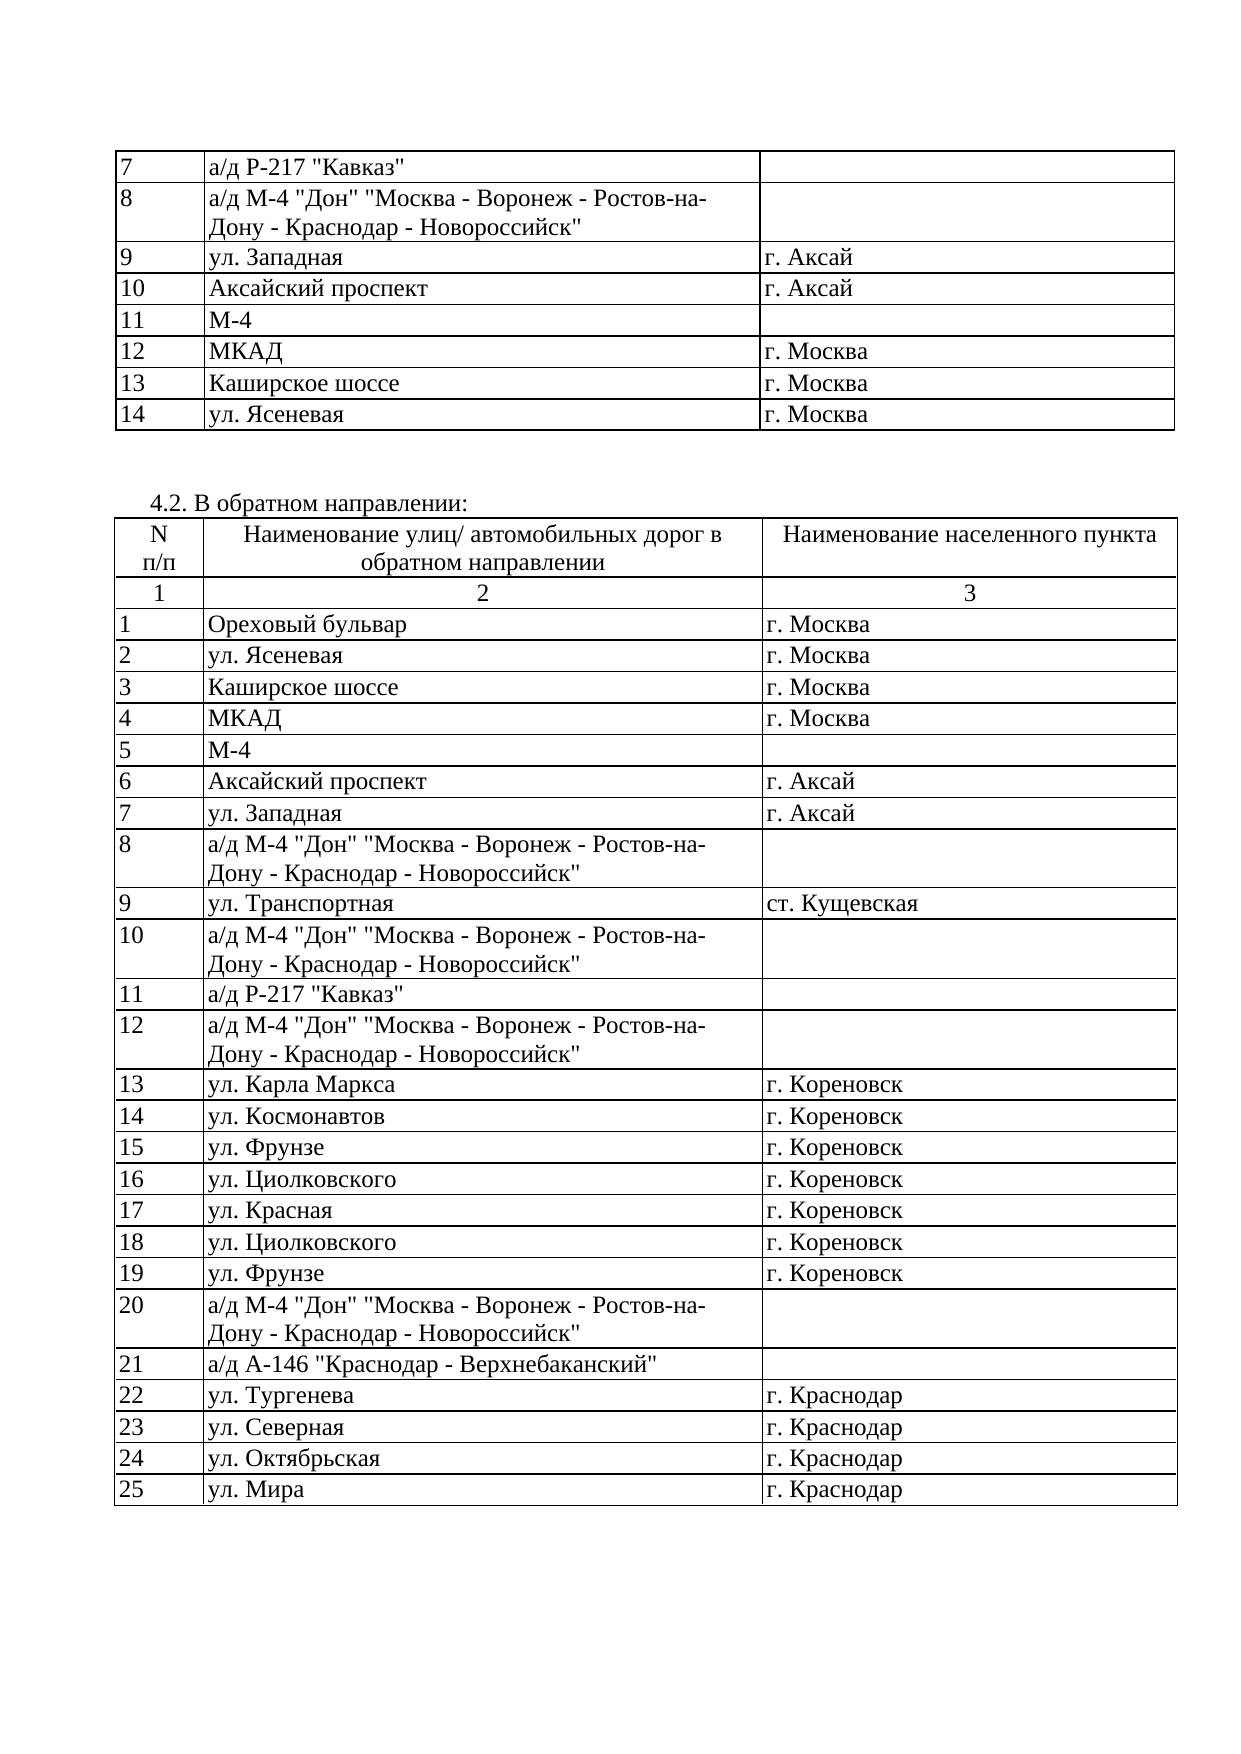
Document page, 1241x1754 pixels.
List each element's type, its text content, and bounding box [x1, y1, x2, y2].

table_cell [763, 978, 1177, 1009]
table_cell а/д М-4 "Дон" "Москва - Воронеж - Ростов-на-Дону - Краснодар - Новороссийск" [204, 1011, 762, 1068]
table_cell 6 [115, 766, 203, 796]
table_cell 3 [115, 672, 203, 702]
table_cell 21 [115, 1348, 203, 1379]
table_cell [761, 152, 1174, 181]
table_header Наименование улиц/ автомобильных дорог в обратном направлении [204, 519, 762, 576]
table_cell 17 [115, 1195, 203, 1225]
table_cell г. Краснодар [763, 1379, 1177, 1410]
table_cell ул. Транспортная [204, 888, 762, 918]
table_cell ст. Кущевская [763, 887, 1177, 918]
table_cell 10 [115, 919, 203, 977]
table_cell ул. Октябрьская [204, 1443, 762, 1473]
table_cell 7 [117, 152, 204, 181]
table_cell 8 [117, 183, 204, 241]
table_cell Каширское шоссе [204, 672, 762, 702]
table_cell 13 [117, 368, 204, 398]
table_cell Аксайский проспект [204, 767, 762, 796]
table_cell г. Краснодар [763, 1442, 1177, 1473]
table_cell г. Аксай [763, 796, 1177, 828]
table_cell г. Москва [763, 639, 1177, 671]
text 4.2. В обратном направлении: [150, 488, 1090, 517]
table_cell [763, 1347, 1177, 1379]
table_cell 22 [115, 1380, 203, 1410]
table_cell г. Москва [761, 337, 1174, 366]
table_cell г. Москва [761, 368, 1174, 398]
table_cell [761, 183, 1174, 241]
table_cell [205, 183, 759, 241]
table_cell 4 [115, 703, 203, 733]
table_cell ул. Фрунзе [204, 1132, 762, 1162]
table_cell 9 [117, 242, 204, 272]
table_cell 15 [115, 1132, 203, 1162]
table_cell а/д М-4 "Дон" "Москва - Воронеж - Ростов-на-Дону - Краснодар - Новороссийск" [204, 920, 762, 977]
table_cell 18 [115, 1226, 203, 1257]
table_cell 3 [763, 576, 1177, 608]
table_cell 8 [115, 829, 203, 887]
table_cell 12 [117, 337, 204, 366]
table_cell 23 [115, 1411, 203, 1442]
table_cell г. Кореновск [763, 1257, 1177, 1288]
table_cell г. Москва [763, 608, 1177, 639]
table_cell М-4 [205, 305, 759, 335]
table_cell 20 [115, 1289, 203, 1347]
table_cell 11 [117, 305, 204, 335]
table_cell г. Краснодар [763, 1473, 1177, 1504]
table_cell ул. Северная [204, 1412, 762, 1442]
table_cell 24 [115, 1443, 203, 1473]
table_cell 2 [115, 640, 203, 671]
table_cell г. Аксай [763, 765, 1177, 796]
table_cell г. Кореновск [763, 1099, 1177, 1131]
table_cell 25 [115, 1474, 203, 1504]
table_cell [763, 734, 1177, 765]
table_cell 14 [115, 1100, 203, 1131]
table_cell ул. Ясеневая [205, 400, 759, 429]
table_cell а/д М-4 "Дон" "Москва - Воронеж - Ростов-на-Дону - Краснодар - Новороссийск" [204, 1290, 762, 1347]
table_cell ул. Фрунзе [204, 1258, 762, 1288]
table_cell 2 [204, 578, 762, 608]
table_cell г. Кореновск [763, 1068, 1177, 1099]
table_cell ул. Мира [204, 1475, 762, 1504]
table_cell г. Краснодар [763, 1410, 1177, 1442]
table_cell 16 [115, 1163, 203, 1194]
table_cell г. Москва [763, 671, 1177, 702]
table_cell г. Кореновск [763, 1162, 1177, 1194]
table_cell г. Москва [761, 400, 1174, 429]
table_cell ул. Тургенева [204, 1380, 762, 1410]
table_cell а/д Р-217 "Кавказ" [204, 979, 762, 1009]
table_cell 5 [115, 735, 203, 765]
table_cell [761, 305, 1174, 335]
table_cell М-4 [204, 735, 762, 765]
table_cell 13 [115, 1069, 203, 1099]
table_header N п/п [115, 519, 203, 576]
table_cell 9 [115, 888, 203, 918]
table_cell 1 [115, 577, 203, 608]
table_cell ул. Карла Маркса [204, 1070, 762, 1099]
table_cell МКАД [204, 704, 762, 733]
table_cell 14 [117, 400, 204, 429]
table_cell [763, 1288, 1177, 1347]
table_cell 19 [115, 1258, 203, 1288]
table_cell 7 [115, 798, 203, 828]
table_cell г. Кореновск [763, 1131, 1177, 1162]
table_cell ул. Западная [204, 798, 762, 828]
table_cell г. Кореновск [763, 1194, 1177, 1225]
table_cell ул. Циолковского [204, 1164, 762, 1194]
table_cell 11 [115, 979, 203, 1009]
table_cell ул. Западная [205, 242, 759, 272]
table_cell ул. Ясеневая [204, 641, 762, 671]
table_cell а/д Р-217 "Кавказ" [205, 152, 759, 181]
table_cell [763, 1009, 1177, 1068]
table_cell Каширское шоссе [205, 368, 759, 398]
table_cell г. Москва [763, 702, 1177, 733]
table_cell МКАД [205, 337, 759, 366]
table_cell а/д А-146 "Краснодар - Верхнебаканский" [204, 1349, 762, 1379]
table_cell Ореховый бульвар [204, 609, 762, 639]
table_cell г. Аксай [761, 274, 1174, 303]
table_cell ул. Циолковского [204, 1227, 762, 1257]
table_cell 10 [117, 274, 204, 303]
table_cell [763, 918, 1177, 977]
table_cell ул. Космонавтов [204, 1101, 762, 1131]
table_header Наименование населенного пункта [763, 519, 1177, 576]
table_cell 1 [115, 609, 203, 639]
table_cell [763, 828, 1177, 887]
table_cell Аксайский проспект [205, 274, 759, 303]
table_cell ул. Красная [204, 1195, 762, 1225]
table_cell г. Аксай [761, 242, 1174, 272]
table_cell а/д М-4 "Дон" "Москва - Воронеж - Ростов-на-Дону - Краснодар - Новороссийск" [204, 830, 762, 887]
table_cell 12 [115, 1010, 203, 1068]
table_cell г. Кореновск [763, 1225, 1177, 1257]
